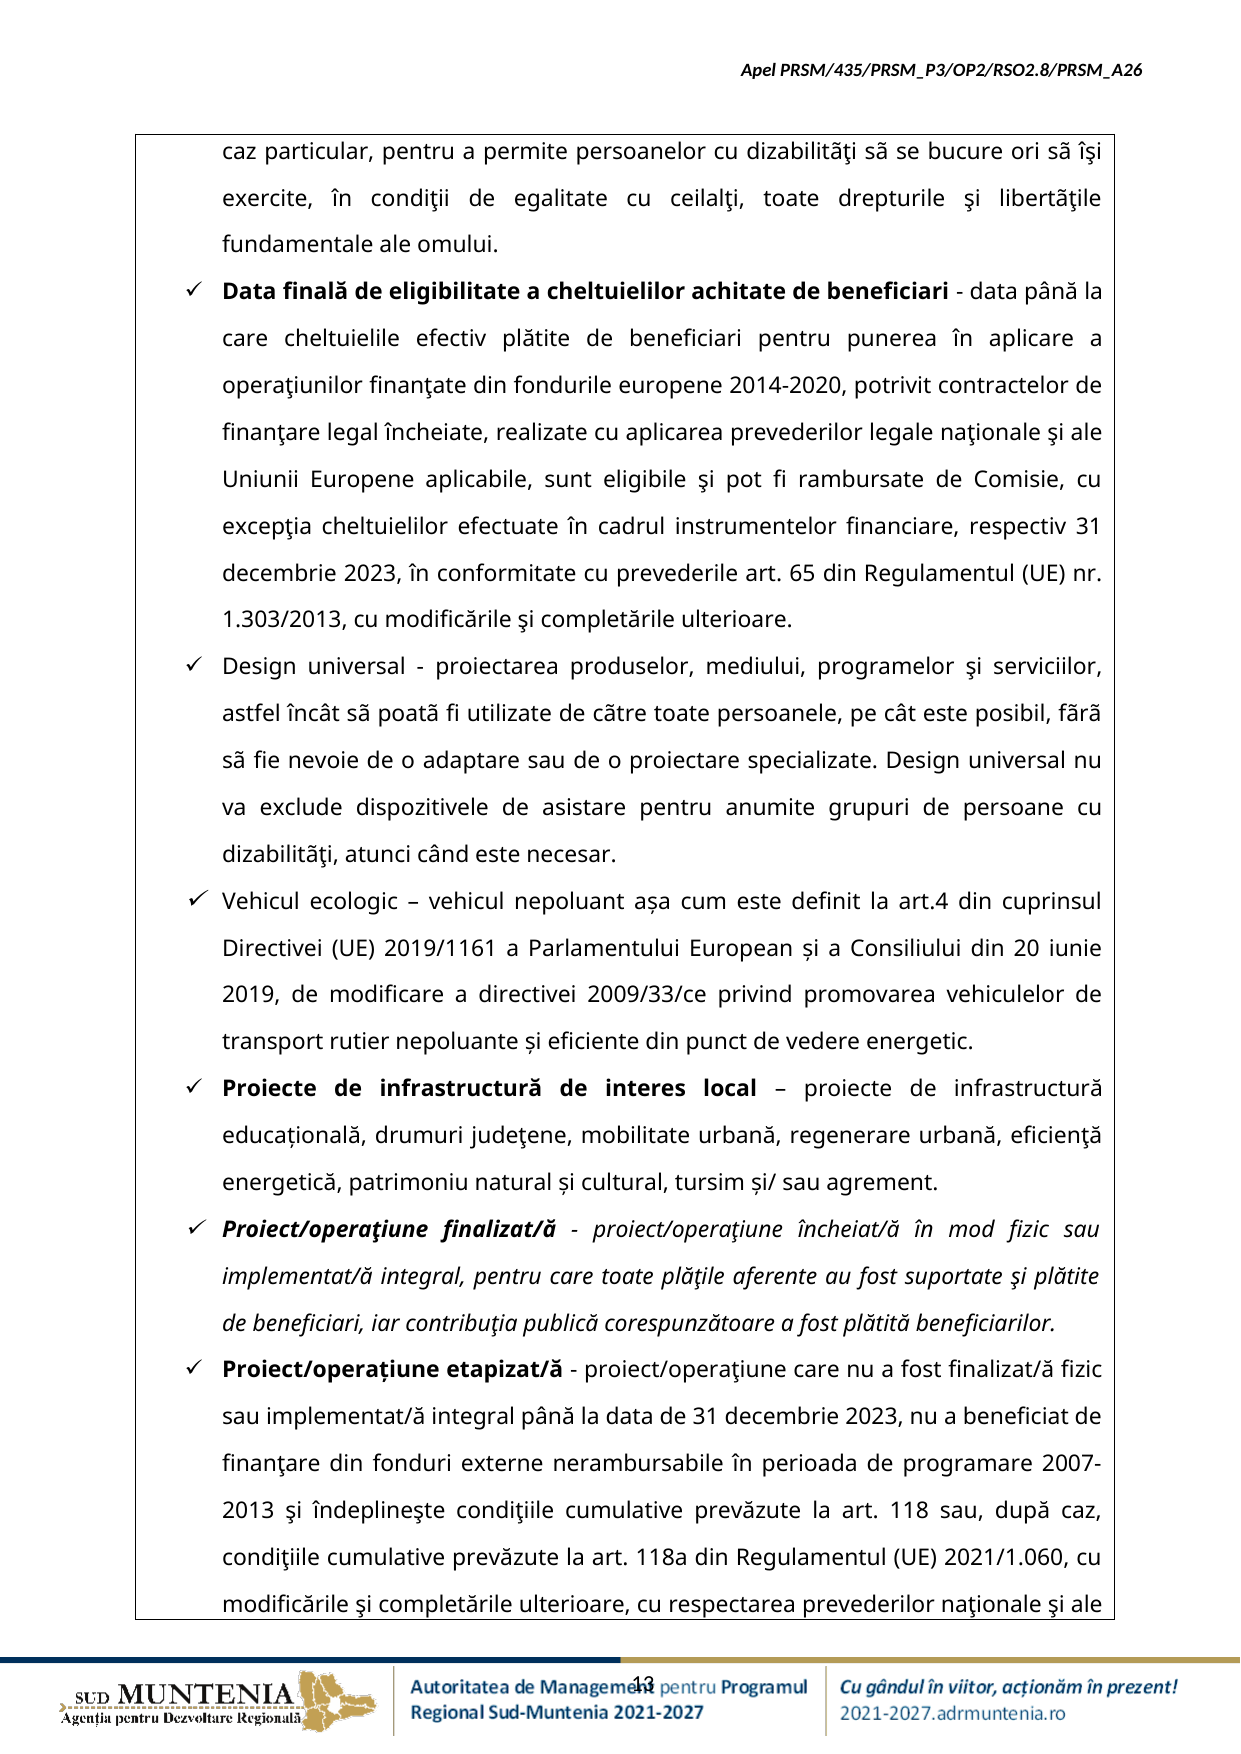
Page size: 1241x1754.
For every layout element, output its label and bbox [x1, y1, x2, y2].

table_header [136, 135, 1114, 1619]
picture [0, 1657, 1241, 1737]
